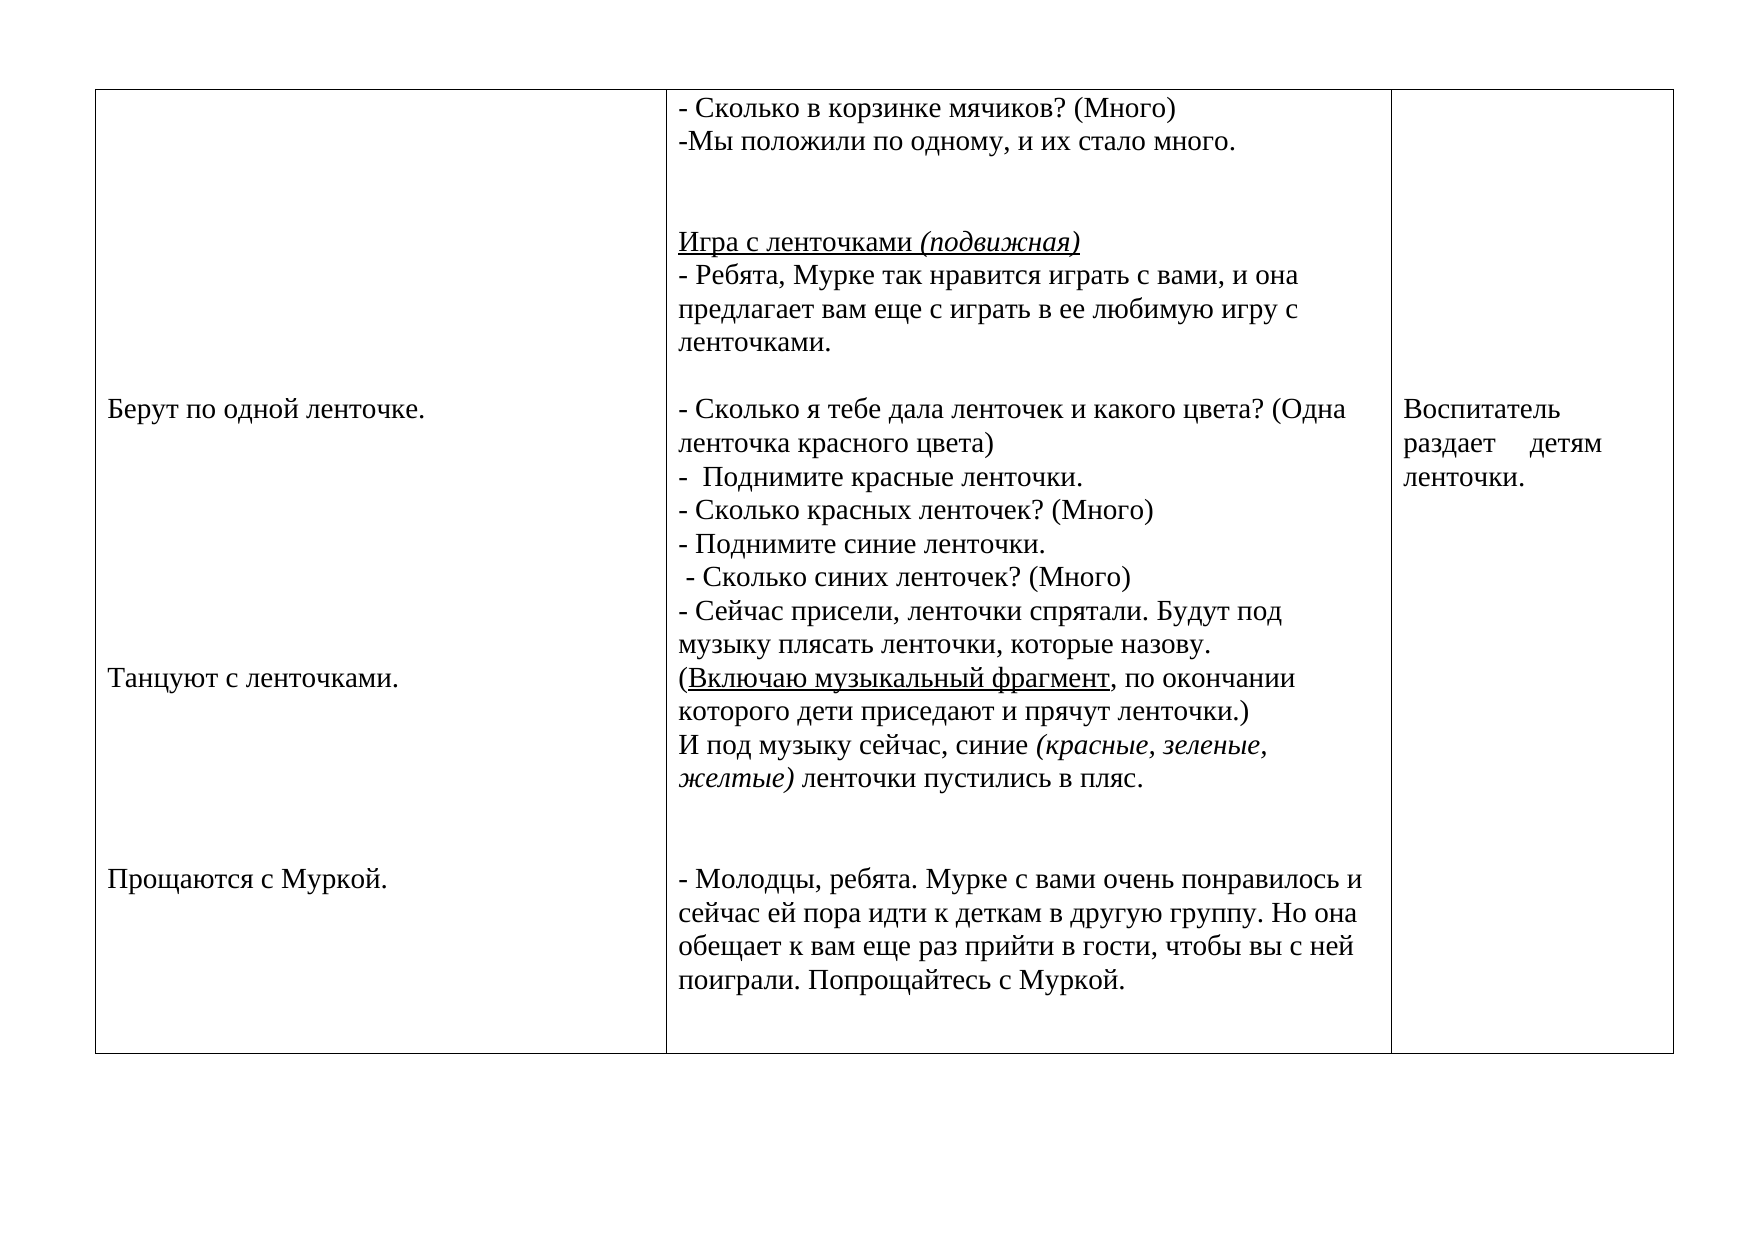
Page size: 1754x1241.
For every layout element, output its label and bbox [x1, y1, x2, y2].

table_cell [667, 90, 1391, 1053]
table_cell [96, 90, 666, 1053]
table_cell [1392, 90, 1673, 1053]
